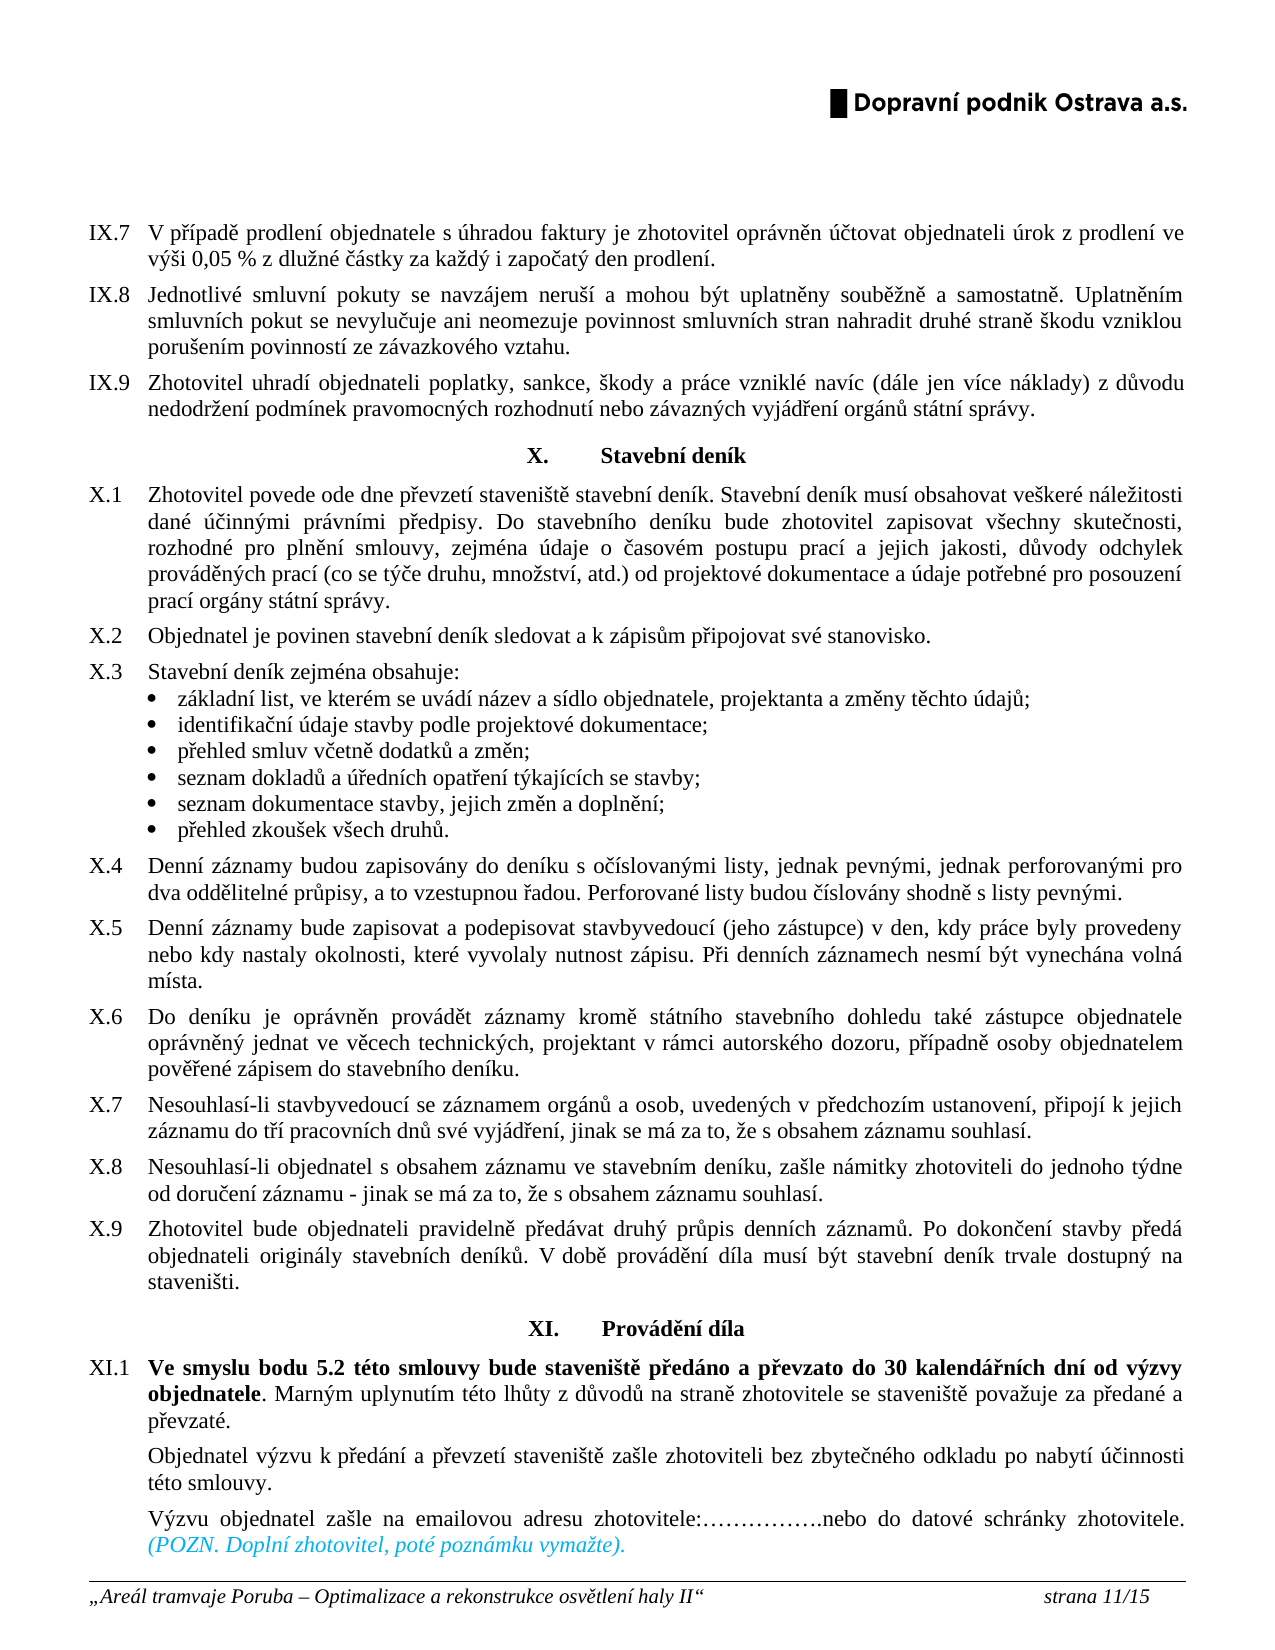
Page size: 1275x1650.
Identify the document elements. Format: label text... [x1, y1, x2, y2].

list Nesouhlasí-li objednatel s obsahem záznamu ve stavebním deníku, zašle námitky zhotoviteli do jednoho týdne od doručení záznamu - jinak se má za to, že s obsahem záznamu souhlasí. [89, 1153, 1184, 1206]
list Zhotovitel uhradí objednateli poplatky, sankce, škody a práce vzniklé navíc (dále jen více náklady) z důvodu nedodržení podmínek pravomocných rozhodnutí nebo závazných vyjádření orgánů státní správy. [89, 369, 1184, 422]
list Jednotlivé smluvní pokuty se navzájem neruší a mohou být uplatněny souběžně a samostatně. Uplatněním smluvních pokut se nevylučuje ani neomezuje povinnost smluvních stran nahradit druhé straně škodu vzniklou porušením povinností ze závazkového vztahu. [89, 281, 1184, 360]
list Stavební deník zejména obsahuje: [89, 658, 1184, 685]
text přehled smluv včetně dodatků a změn; [148, 737, 1186, 764]
list Zhotovitel povede ode dne převzetí staveniště stavební deník. Stavební deník musí obsahovat veškeré náležitosti dané účinnými právními předpisy. Do stavebního deníku bude zhotovitel zapisovat všechny skutečnosti, rozhodné pro plnění smlouvy, zejména údaje o časovém postupu prací a jejich jakosti, důvody odchylek prováděných prací (co se týče druhu, množství, atd.) od projektové dokumentace a údaje potřebné pro posouzení prací orgány státní správy. [89, 481, 1184, 613]
text seznam dokladů a úředních opatření týkajících se stavby; [148, 764, 1186, 790]
text seznam dokumentace stavby, jejich změn a doplnění; [148, 790, 1186, 816]
text Objednatel výzvu k předání a převzetí staveniště zašle zhotoviteli bez zbytečného odkladu po nabytí účinnosti této smlouvy. [148, 1442, 1186, 1495]
text přehled zkoušek všech druhů. [148, 816, 1186, 843]
list Zhotovitel bude objednateli pravidelně předávat druhý průpis denních záznamů. Po dokončení stavby předá objednateli originály stavebních deníků. V době provádění díla musí být stavební deník trvale dostupný na staveništi. [89, 1215, 1184, 1294]
subtitle Stavební deník [89, 443, 1184, 469]
list Nesouhlasí-li stavbyvedoucí se záznamem orgánů a osob, uvedených v předchozím ustanovení, připojí k jejich záznamu do tří pracovních dnů své vyjádření, jinak se má za to, že s obsahem záznamu souhlasí. [89, 1091, 1184, 1144]
list Denní záznamy bude zapisovat a podepisovat stavbyvedoucí (jeho zástupce) v den, kdy práce byly provedeny nebo kdy nastaly okolnosti, které vyvolaly nutnost zápisu. Při denních záznamech nesmí být vynechána volná místa. [89, 914, 1184, 993]
text základní list, ve kterém se uvádí název a sídlo objednatele, projektanta a změny těchto údajů; [148, 685, 1186, 711]
text Výzvu objednatel zašle na emailovou adresu zhotovitele:…………….nebo do datové schránky zhotovitele. (POZN. Doplní zhotovitel, poté poznámku vymažte). [148, 1504, 1186, 1557]
list V případě prodlení objednatele s úhradou faktury je zhotovitel oprávněn účtovat objednateli úrok z prodlení ve výši 0,05 % z dlužné částky za každý i započatý den prodlení. [89, 218, 1184, 271]
list Denní záznamy budou zapisovány do deníku s očíslovanými listy, jednak pevnými, jednak perforovanými pro dva oddělitelné průpisy, a to vzestupnou řadou. Perforované listy budou číslovány shodně s listy pevnými. [89, 852, 1184, 905]
list Do deníku je oprávněn provádět záznamy kromě státního stavebního dohledu také zástupce objednatele oprávněný jednat ve věcech technických, projektant v rámci autorského dozoru, případně osoby objednatelem pověřené zápisem do stavebního deníku. [89, 1003, 1184, 1082]
picture [830, 89, 1187, 118]
list Ve smyslu bodu 5.2 této smlouvy bude staveniště předáno a převzato do 30 kalendářních dní od výzvy objednatele. Marným uplynutím této lhůty z důvodů na straně zhotovitele se staveniště považuje za předané a převzaté. [89, 1354, 1184, 1433]
text identifikační údaje stavby podle projektové dokumentace; [148, 711, 1186, 737]
list Objednatel je povinen stavební deník sledovat a k zápisům připojovat své stanovisko. [89, 623, 1184, 649]
subtitle Provádění díla [89, 1315, 1184, 1342]
